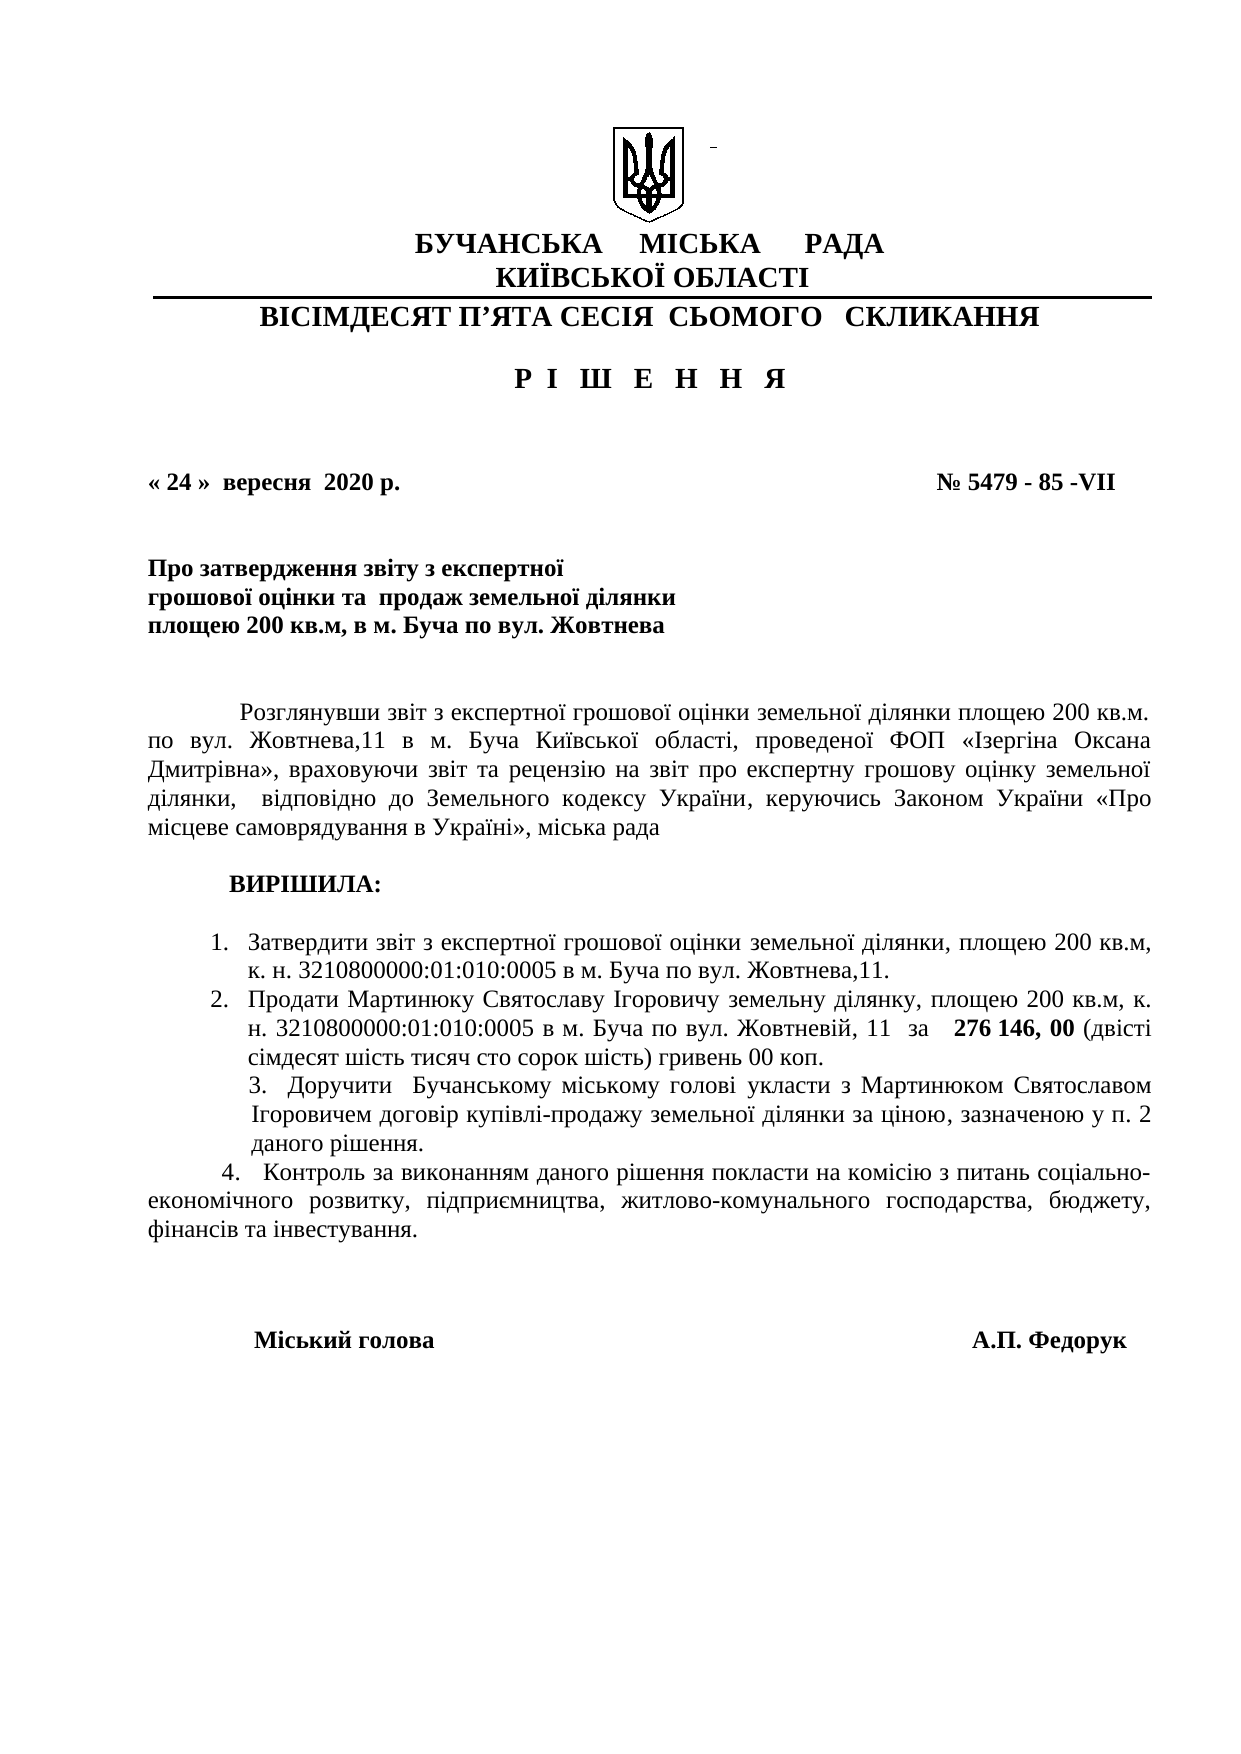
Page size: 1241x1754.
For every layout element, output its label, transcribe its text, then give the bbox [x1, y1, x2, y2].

text Розглянувши звіт з експертної грошової оцінки земельної ділянки площею 200 кв.м. по вул. Жовтнева,11 в м. Буча Київської області, проведеної ФОП «Ізергіна Оксана Дмитрівна», враховуючи звіт та рецензію на звіт про експертну грошову оцінку земельної ділянки, відповідно до Земельного кодексу України, керуючись Законом України «Про місцеве самоврядування в Україні», міська рада [148, 697, 1152, 841]
text 3. Доручити Бучанському міському голові укласти з Мартинюком Святославом Ігоровичем договір купівлі-продажу земельної ділянки за ціною, зазначеною у п. 2 даного рішення. [148, 1071, 1152, 1157]
text Про затвердження звіту з експертної [148, 553, 1152, 582]
text Міський голова А.П. Федорук [185, 1325, 1152, 1353]
subtitle Р І Ш Е Н Н Я [148, 361, 1152, 395]
text грошової оцінки та продаж земельної ділянки [148, 582, 1152, 611]
list Продати Мартинюку Святославу Ігоровичу земельну ділянку, площею 200 кв.м, к. н. 3210800000:01:010:0005 в м. Буча по вул. Жовтневій, 11 за 276 146, 00 (двісті сімдесят шість тисяч сто сорок шість) гривень 00 коп. [210, 984, 1152, 1071]
subtitle БУЧАНСЬКА МІСЬКА РАДА [148, 175, 1152, 260]
text площею 200 кв.м, в м. Буча по вул. Жовтнева [148, 611, 1152, 639]
text ВИРІШИЛА: [148, 869, 1152, 898]
subtitle « 24 » вересня 2020 р. № 5479 - 85 -VІІ [148, 467, 1152, 496]
list Затвердити звіт з експертної грошової оцінки земельної ділянки, площею 200 кв.м, к. н. 3210800000:01:010:0005 в м. Буча по вул. Жовтнева,11. [210, 927, 1152, 984]
text 4. Контроль за виконанням даного рішення покласти на комісію з питань соціально-економічного розвитку, підприємництва, житлово-комунального господарства, бюджету, фінансів та інвестування. [148, 1157, 1152, 1243]
text ВІСІМДЕСЯТ П’ЯТА СЕСІЯ СЬОМОГО СКЛИКАННЯ [148, 299, 1152, 332]
subtitle КИЇВСЬКОЇ ОБЛАСТІ [153, 260, 1152, 296]
